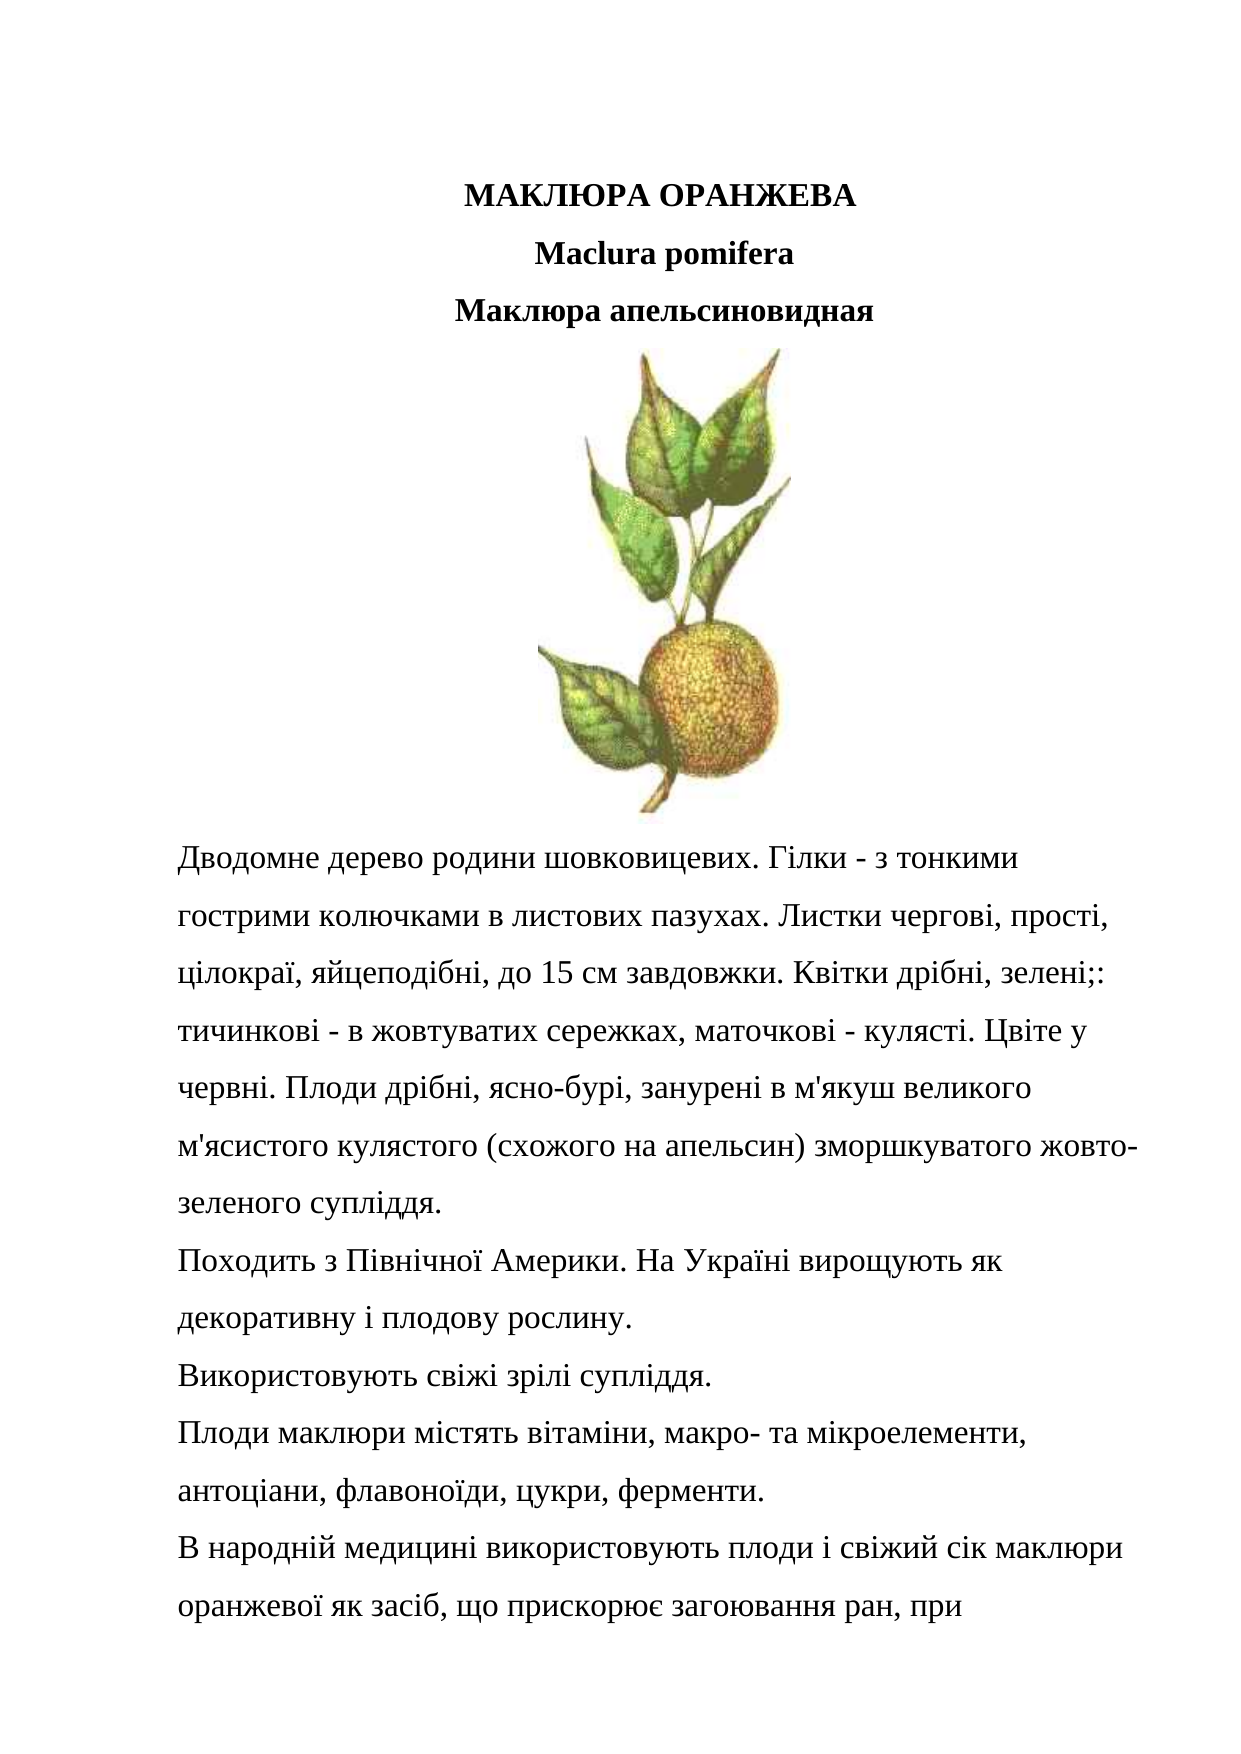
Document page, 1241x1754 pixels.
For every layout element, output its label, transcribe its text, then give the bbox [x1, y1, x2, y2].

text МАКЛЮРА ОРАНЖЕВА Maclura pomifera Маклюра апельсиновидная [177, 176, 1152, 329]
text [177, 838, 1152, 1623]
picture [538, 348, 791, 824]
